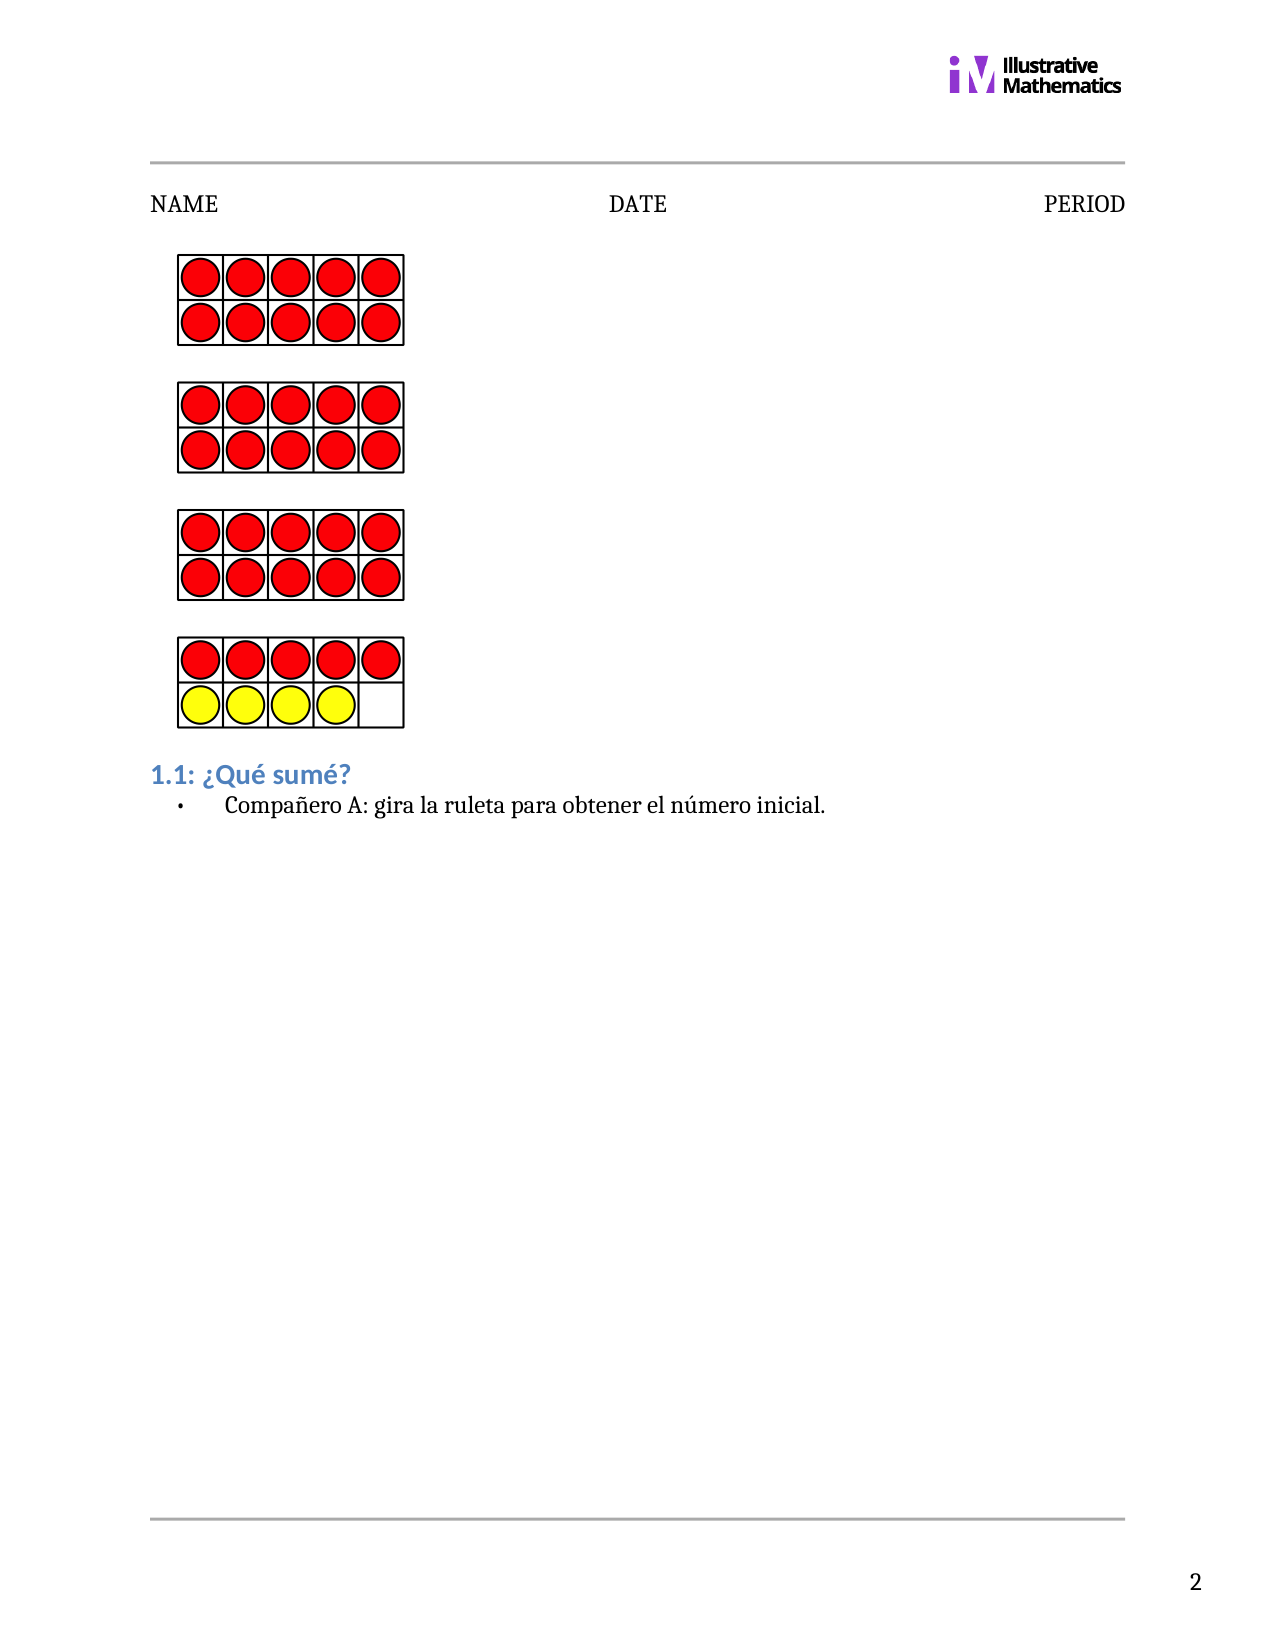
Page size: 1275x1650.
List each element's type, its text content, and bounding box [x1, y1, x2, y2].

picture [168, 247, 413, 735]
picture [949, 55, 1121, 93]
subtitle 1.1: ¿Qué sumé? [150, 756, 1125, 791]
list Compañero A: gira la ruleta para obtener el número inicial. [175, 791, 1125, 820]
